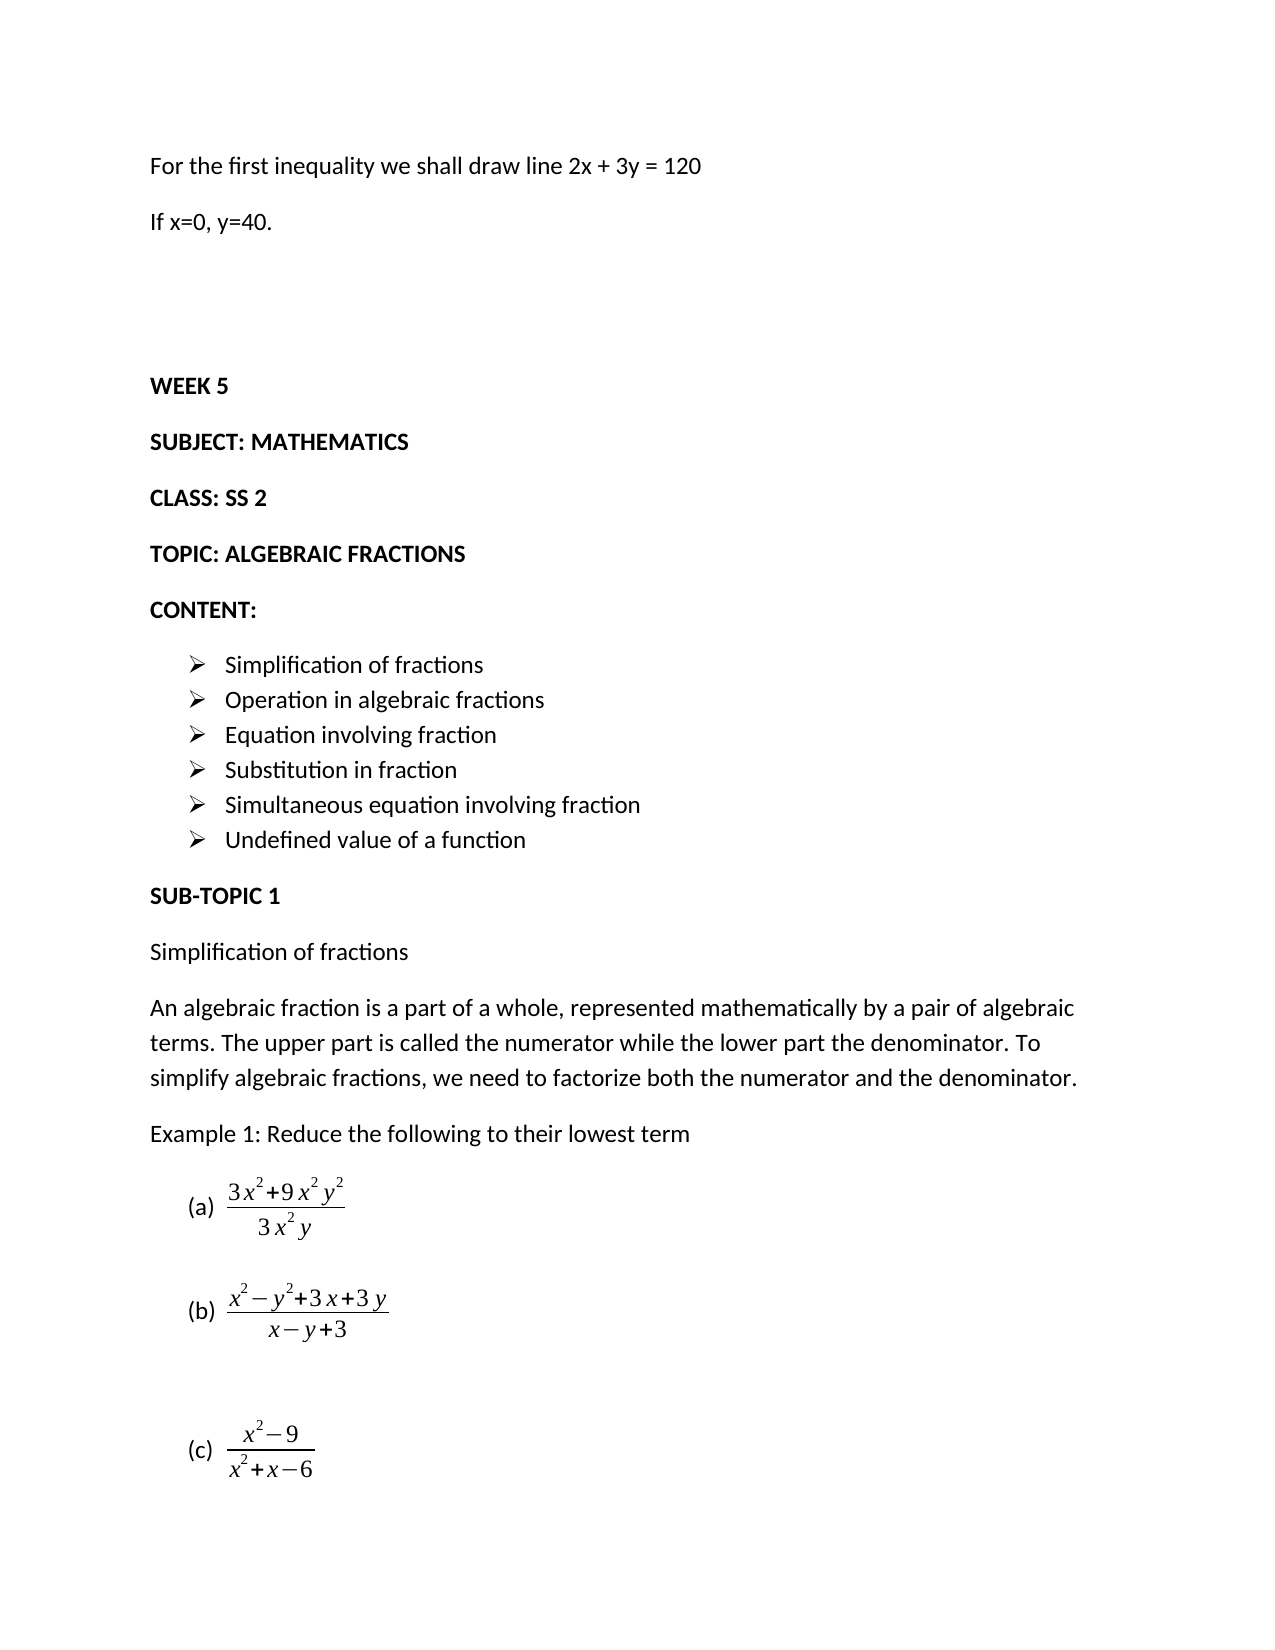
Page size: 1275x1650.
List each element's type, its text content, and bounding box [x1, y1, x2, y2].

list Undefined value of a function [187, 825, 1125, 855]
list Operation in algebraic fractions [187, 685, 1125, 715]
text CONTENT: [150, 594, 1125, 624]
text TOPIC: ALGEBRAIC FRACTIONS [150, 538, 1125, 568]
text If x=0, y=40. [150, 206, 1125, 236]
text Example 1: Reduce the following to their lowest term [150, 1118, 1125, 1148]
text SUB-TOPIC 1 [150, 881, 1125, 911]
text For the first inequality we shall draw line 2x + 3y = 120 [150, 150, 1125, 181]
list Equation involving fraction [187, 720, 1125, 750]
list Substitution in fraction [187, 755, 1125, 785]
list Simplification of fractions [187, 650, 1125, 680]
text WEEK 5 [150, 371, 1125, 401]
text Simplification of fractions [150, 936, 1125, 967]
list Simultaneous equation involving fraction [187, 790, 1125, 820]
text An algebraic fraction is a part of a whole, represented mathematically by a pair of algebraic terms. The upper part is called the numerator while the lower part the denominator. To simplify algebraic fractions, we need to factorize both the numerator and the denominator. [150, 992, 1125, 1093]
text SUBJECT: MATHEMATICS [150, 426, 1125, 457]
text CLASS: SS 2 [150, 482, 1125, 513]
